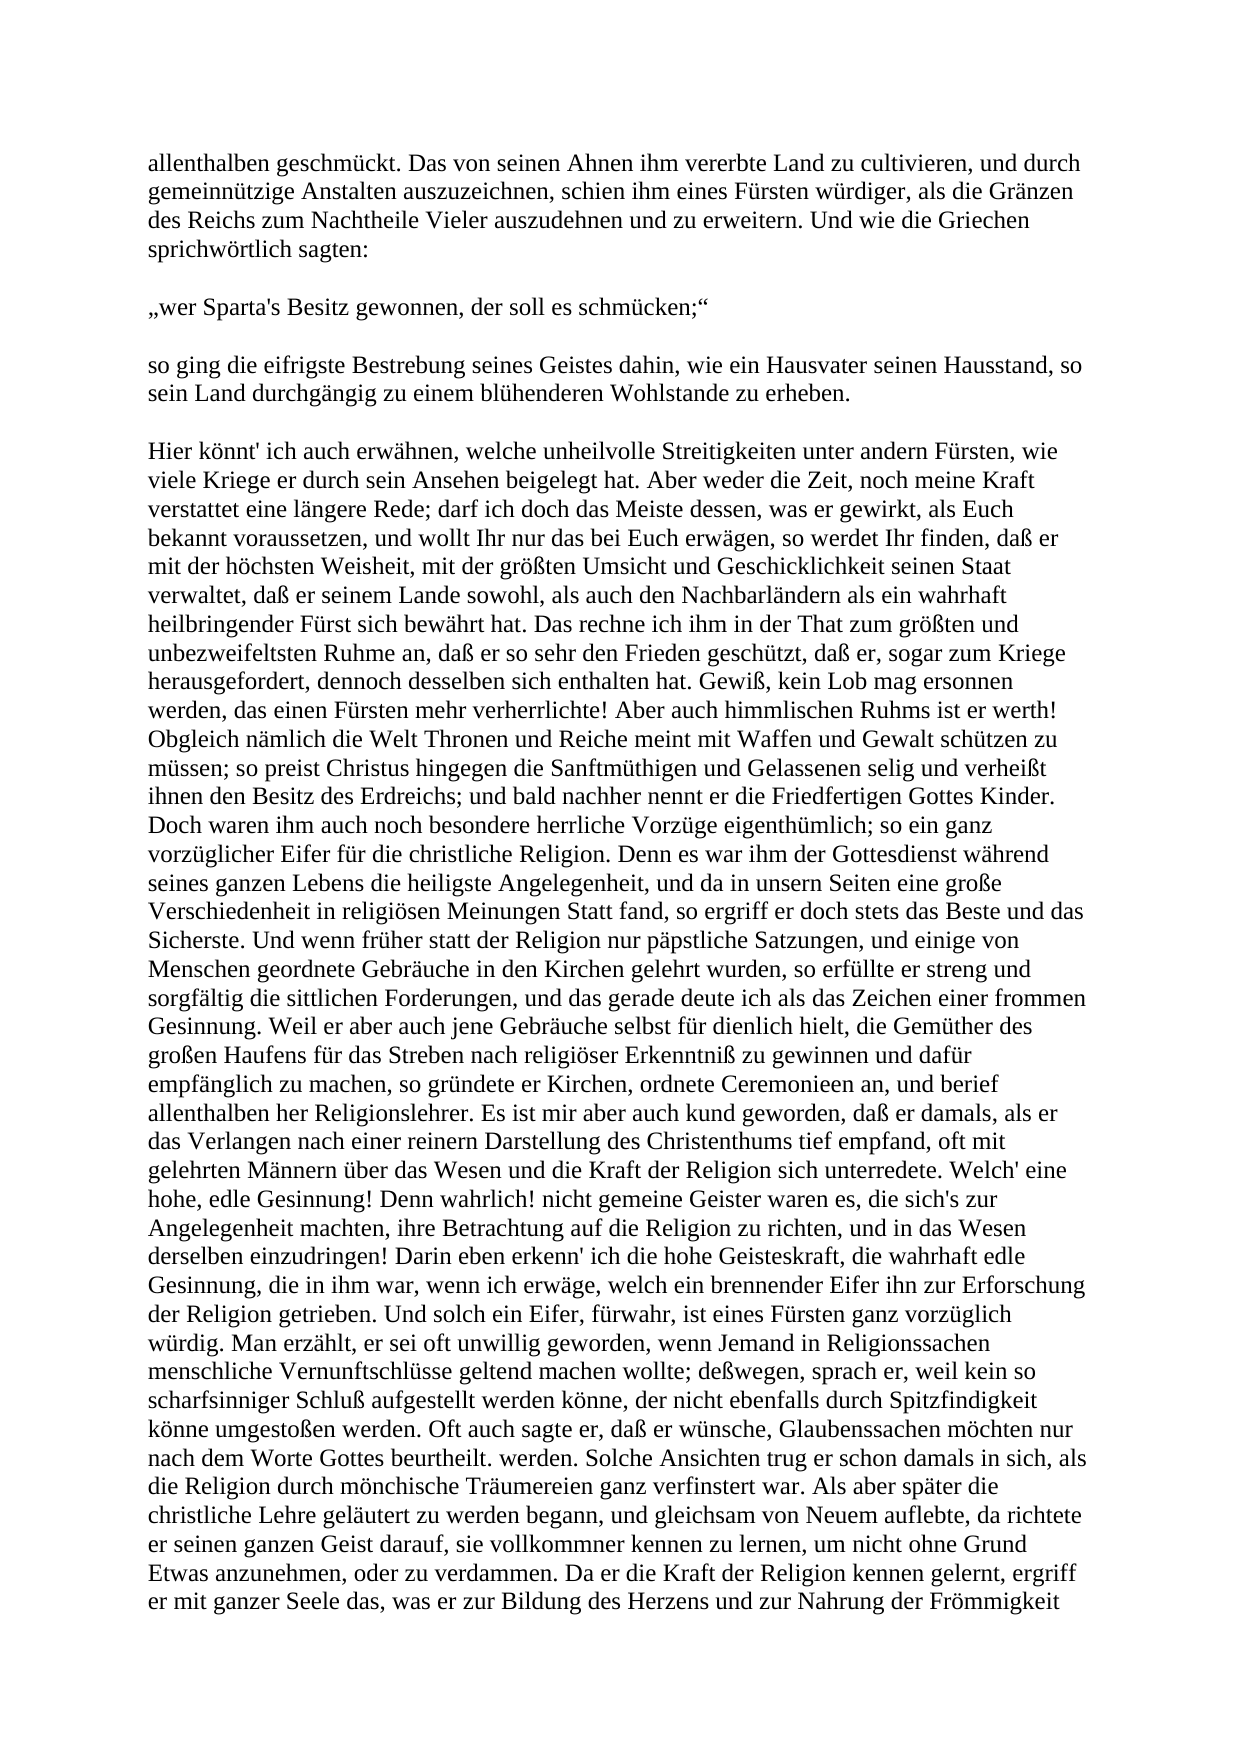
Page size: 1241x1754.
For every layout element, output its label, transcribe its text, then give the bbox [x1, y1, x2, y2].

text „wer Sparta's Besitz gewonnen, der soll es schmücken;“ [148, 292, 1093, 321]
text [148, 436, 1093, 1615]
text so ging die eifrigste Bestrebung seines Geistes dahin, wie ein Hausvater seinen Hausstand, so sein Land durchgängig zu einem blühenderen Wohlstande zu erheben. [148, 350, 1093, 407]
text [148, 148, 1093, 263]
